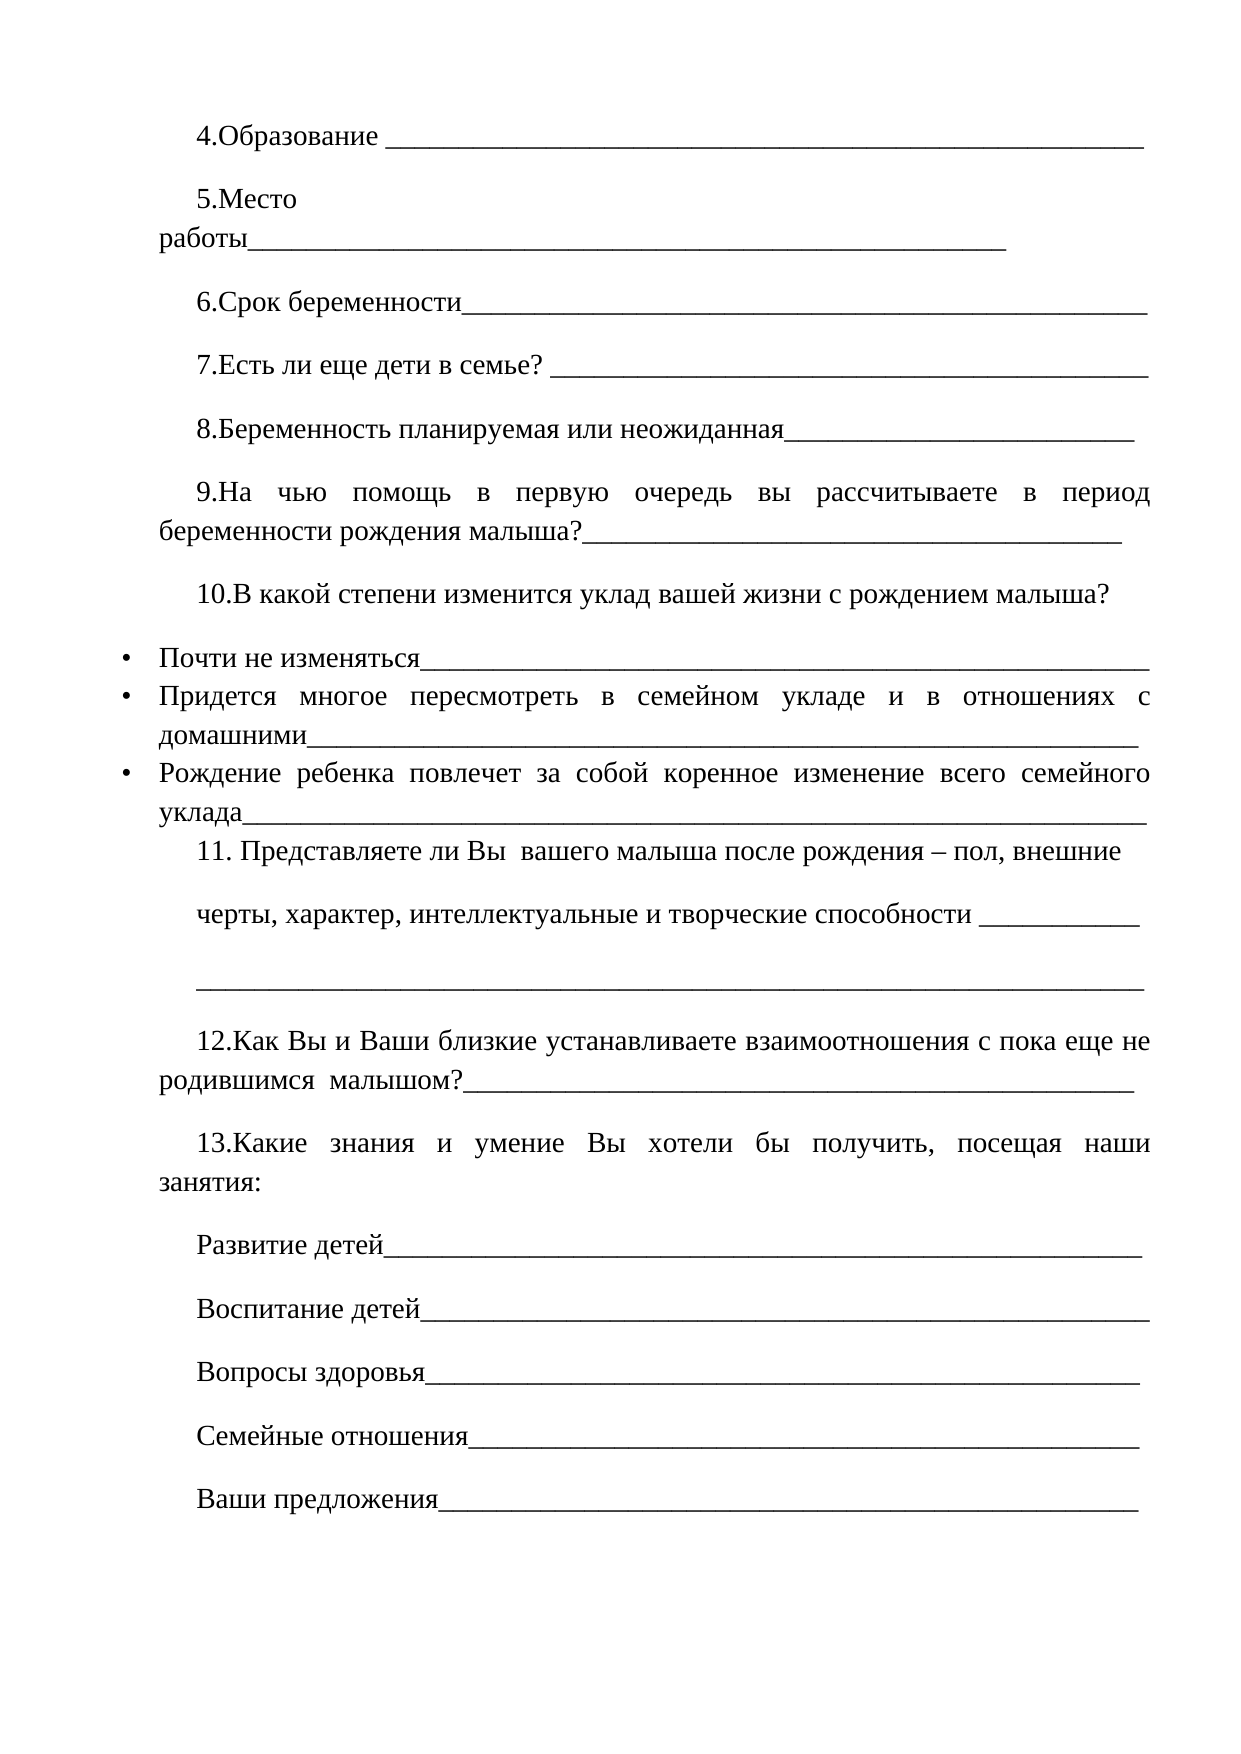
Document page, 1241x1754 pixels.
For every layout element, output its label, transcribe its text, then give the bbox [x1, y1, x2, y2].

text 5.Место работы____________________________________________________ [158, 182, 1152, 254]
list Рождение ребенка повлечет за собой коренное изменение всего семейного уклада______________________________________________________________ [121, 756, 1152, 828]
text Семейные отношения______________________________________________ [158, 1418, 1152, 1452]
text 11. Представляете ли Вы вашего малыша после рождения – пол, внешние [158, 833, 1152, 866]
text 9.На чью помощь в первую очередь вы рассчитываете в период беременности рождения малыша?_____________________________________ [158, 474, 1152, 546]
list Придется многое пересмотреть в семейном укладе и в отношениях с домашними_________________________________________________________ [121, 678, 1152, 751]
text 8.Беременность планируемая или неожиданная________________________ [158, 411, 1152, 444]
text 13.Какие знания и умение Вы хотели бы получить, посещая наши занятия: [158, 1125, 1152, 1197]
text Развитие детей____________________________________________________ [158, 1227, 1152, 1261]
text _________________________________________________________________ [158, 960, 1152, 993]
text черты, характер, интеллектуальные и творческие способности ___________ [158, 896, 1152, 930]
text 7.Есть ли еще дети в семье? _________________________________________ [158, 347, 1152, 381]
text Ваши предложения________________________________________________ [158, 1482, 1152, 1515]
text Вопросы здоровья_________________________________________________ [158, 1354, 1152, 1388]
list Почти не изменяться__________________________________________________ [121, 640, 1152, 673]
text 10.В какой степени изменится уклад вашей жизни с рождением малыша? [158, 576, 1152, 610]
text 4.Образование ____________________________________________________ [158, 118, 1152, 152]
text Воспитание детей__________________________________________________ [158, 1291, 1152, 1324]
text 6.Срок беременности_______________________________________________ [158, 284, 1152, 317]
text 12.Как Вы и Ваши близкие устанавливаете взаимоотношения с пока еще не родившимся малышом?______________________________________________ [158, 1023, 1152, 1095]
